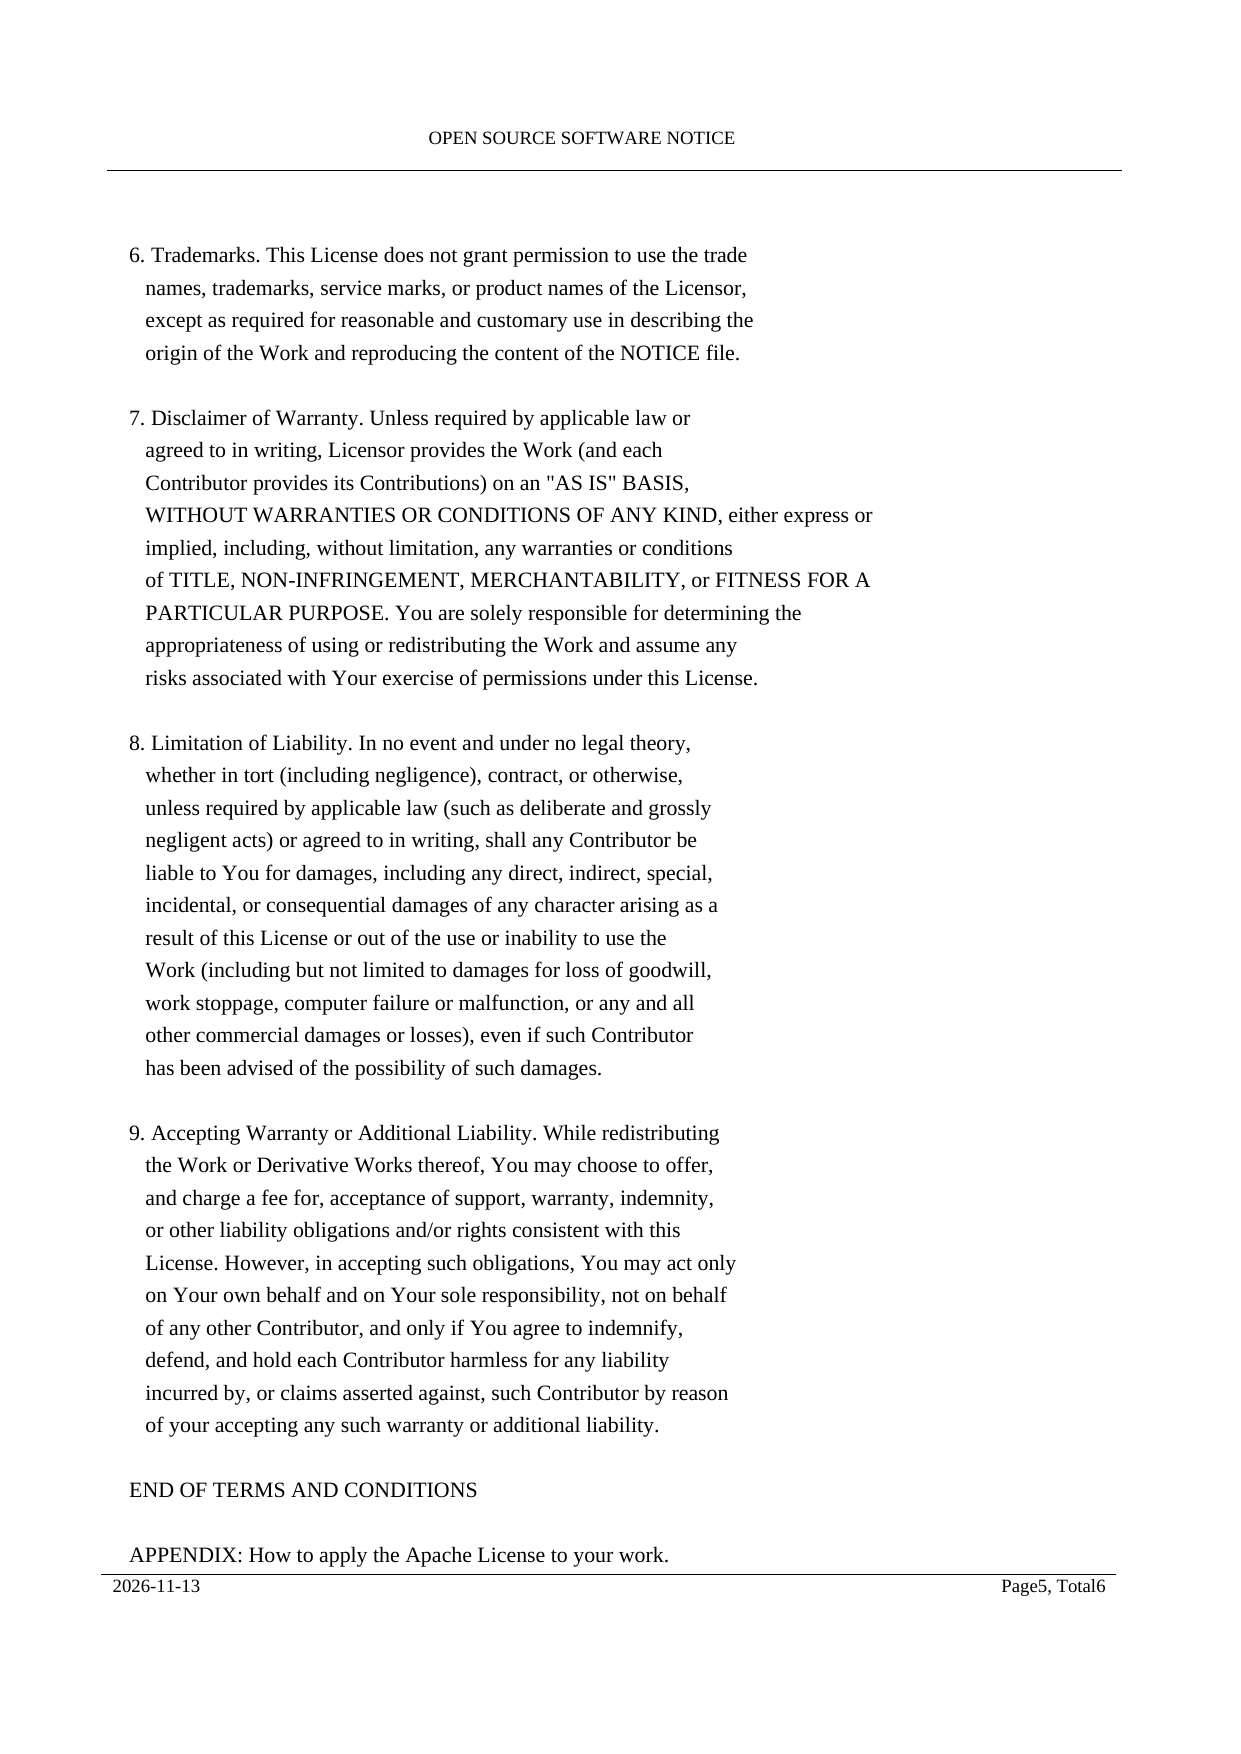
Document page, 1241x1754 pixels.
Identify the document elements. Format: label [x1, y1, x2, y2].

text [112, 206, 1128, 1571]
